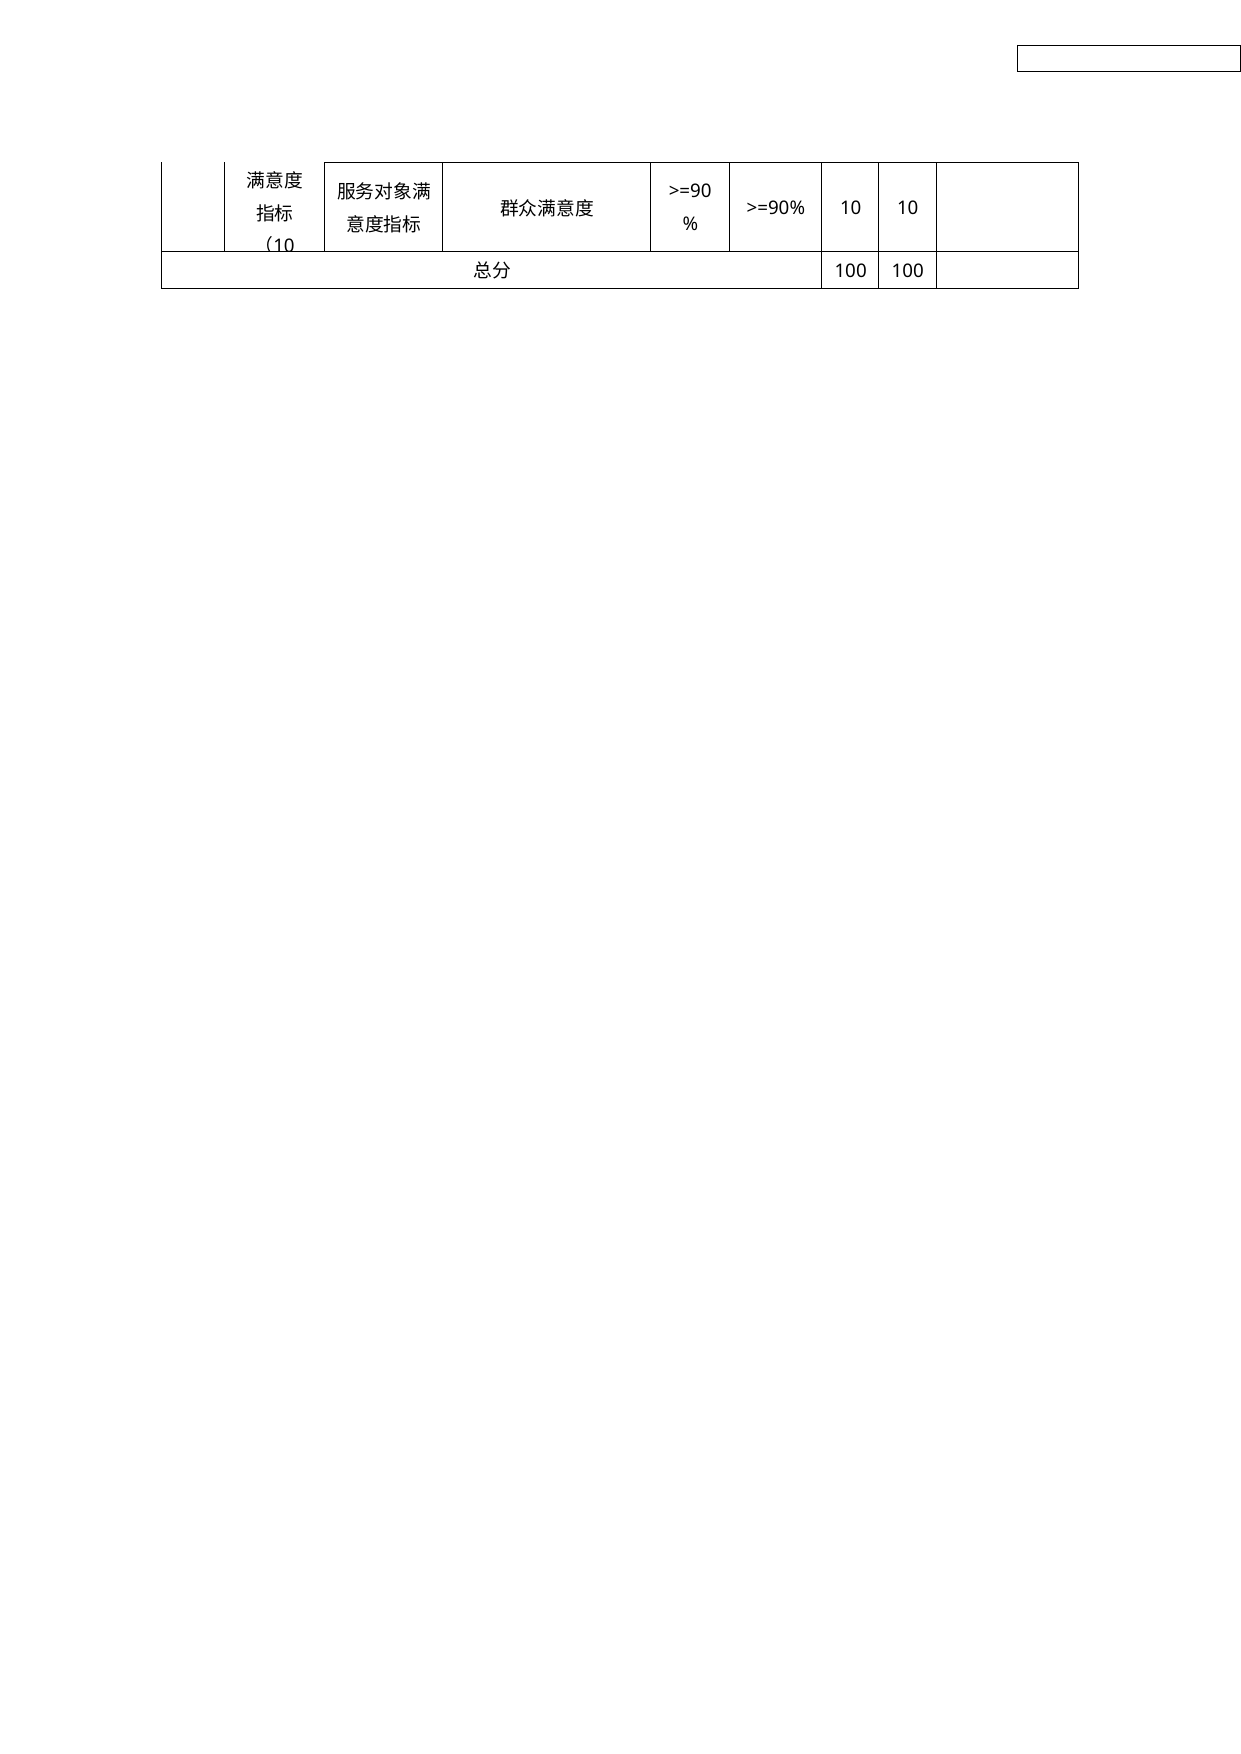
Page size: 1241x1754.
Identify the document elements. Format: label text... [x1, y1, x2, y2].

table_cell >=90% [651, 163, 729, 251]
table_cell 群众满意度 [443, 163, 650, 251]
table_cell 10 [822, 163, 878, 251]
table_cell 服务对象满意度指标 [325, 163, 442, 251]
table_cell 100 [879, 252, 936, 288]
table_cell 满意度 指标 （10分） [225, 162, 324, 251]
table_cell [937, 252, 1078, 288]
table_cell >=90% [730, 163, 821, 251]
table_cell [937, 163, 1078, 251]
table_cell 总分 [162, 252, 821, 288]
table_cell 100 [822, 252, 878, 288]
table_header [1018, 46, 1240, 71]
table_cell 10 [879, 163, 936, 251]
